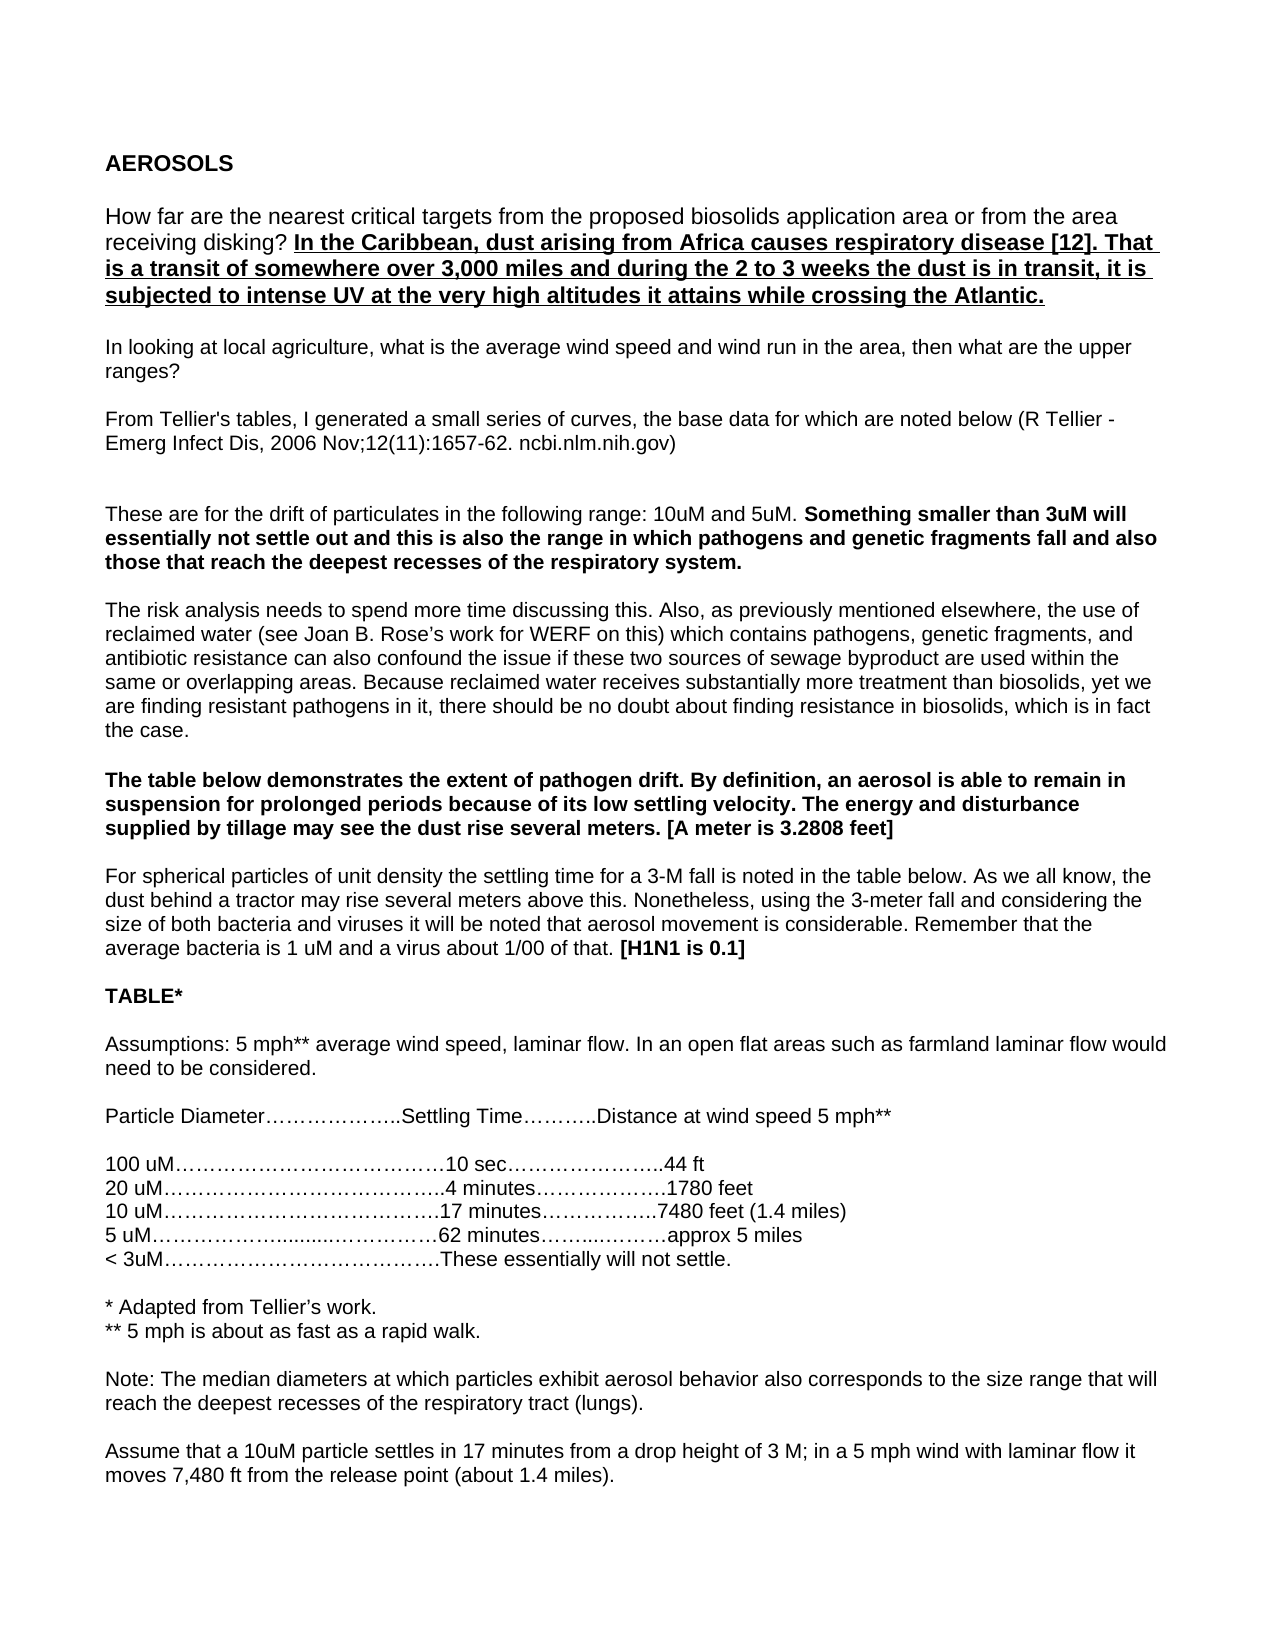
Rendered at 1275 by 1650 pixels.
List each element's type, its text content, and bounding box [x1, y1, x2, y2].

text The risk analysis needs to spend more time discussing this. Also, as previously mentioned elsewhere, the use of reclaimed water (see Joan B. Rose’s work for WERF on this) which contains pathogens, genetic fragments, and antibiotic resistance can also confound the issue if these two sources of sewage byproduct are used within the same or overlapping areas. Because reclaimed water receives substantially more treatment than biosolids, yet we are finding resistant pathogens in it, there should be no doubt about finding resistance in biosolids, which is in fact the case. [105, 598, 1170, 742]
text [105, 742, 1170, 1487]
text In looking at local agriculture, what is the average wind speed and wind run in the area, then what are the upper ranges? From Tellier's tables, I generated a small series of curves, the base data for which are noted below (R Tellier - Emerg Infect Dis, 2006 Nov;12(11):1657-62. ncbi.nlm.nih.gov) These are for the drift of particulates in the following range: 10uM and 5uM. Something smaller than 3uM will essentially not settle out and this is also the range in which pathogens and genetic fragments fall and also those that reach the deepest recesses of the respiratory system. [105, 308, 1170, 574]
text AEROSOLS How far are the nearest critical targets from the proposed biosolids application area or from the area receiving disking? In the Caribbean, dust arising from Africa causes respiratory disease [12]. That is a transit of somewhere over 3,000 miles and during the 2 to 3 weeks the dust is in transit, it is subjected to intense UV at the very high altitudes it attains while crossing the Atlantic. [105, 150, 1170, 308]
